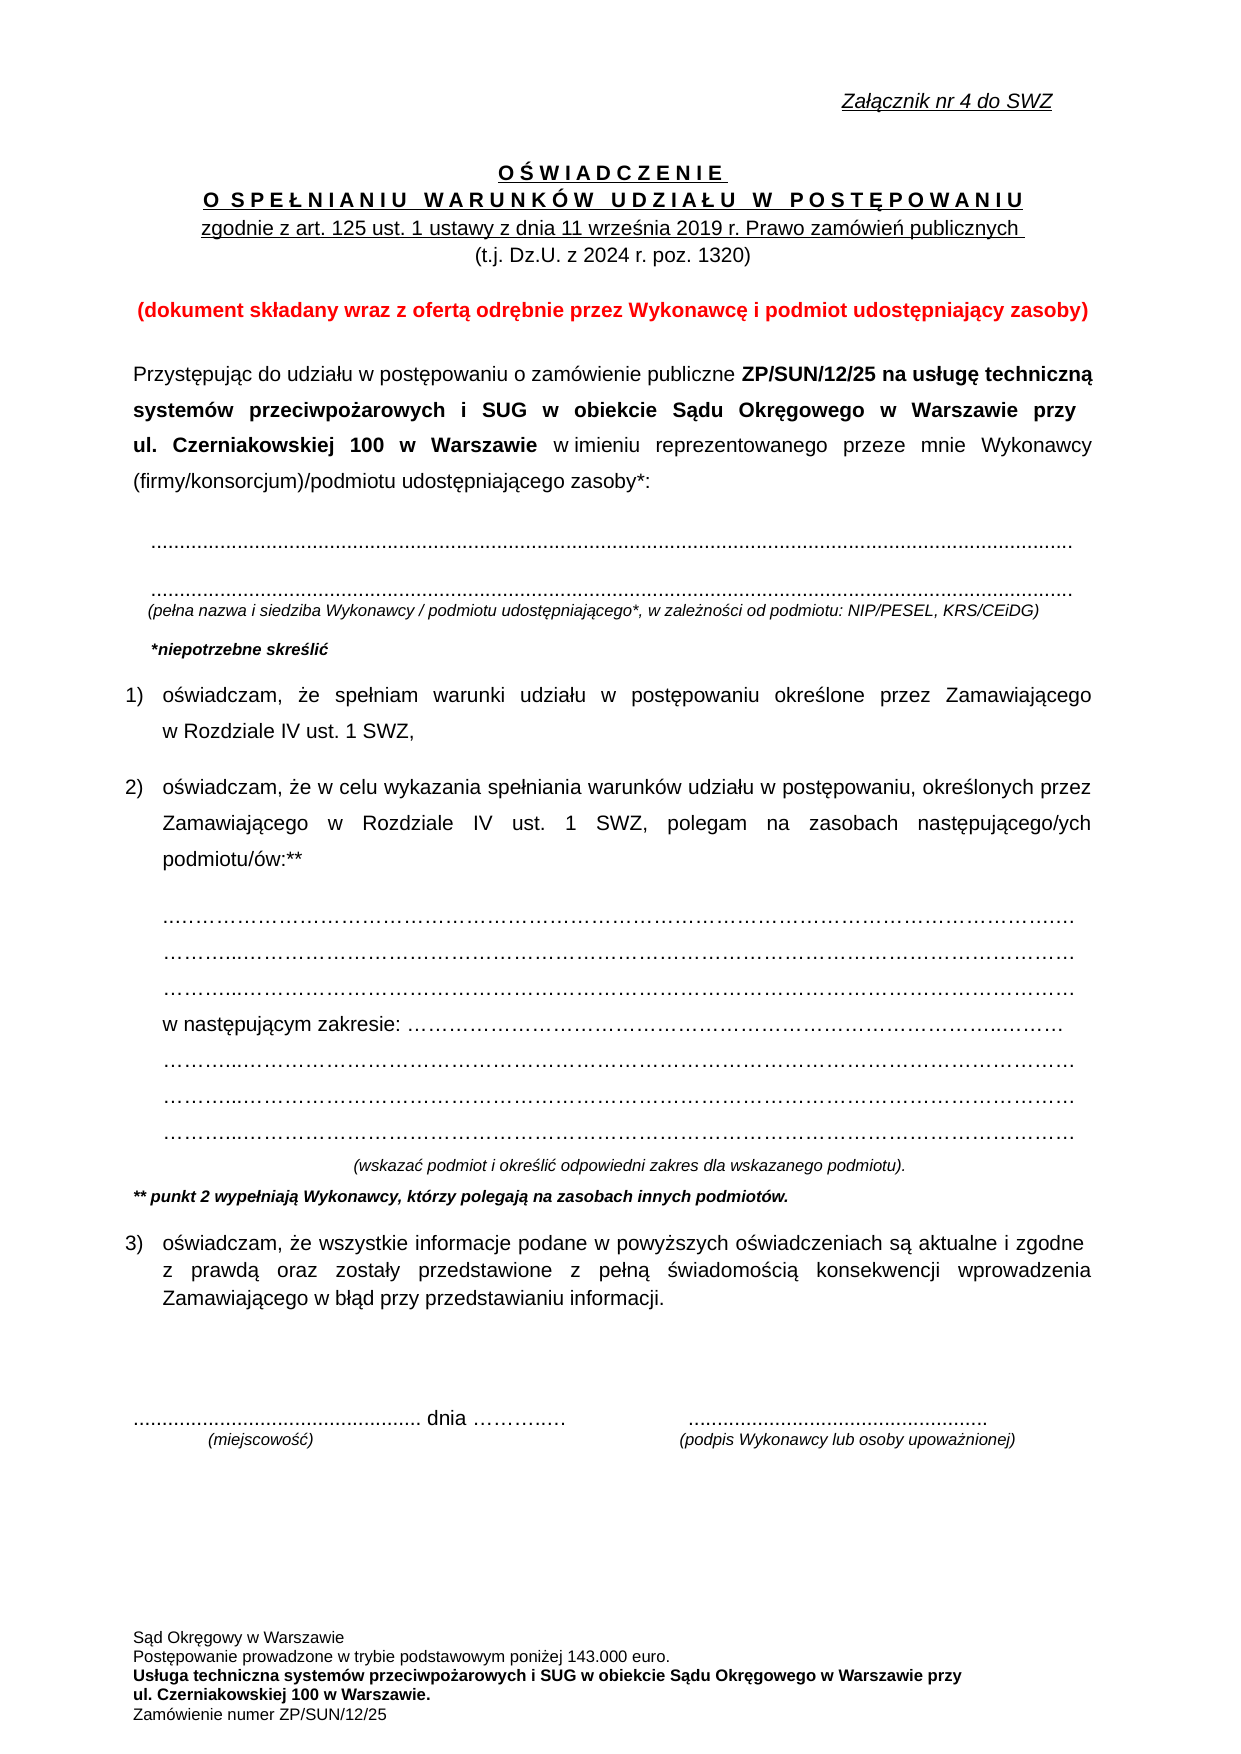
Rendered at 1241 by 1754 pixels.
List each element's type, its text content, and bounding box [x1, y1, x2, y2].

text ** punkt 2 wypełniają Wykonawcy, którzy polegają na zasobach innych podmiotów. [133, 1187, 1093, 1206]
text (miejscowość) (podpis Wykonawcy lub osoby upoważnionej) [133, 1429, 1093, 1449]
text (wskazać podmiot i określić odpowiedni zakres dla wskazanego podmiotu). [162, 1155, 1093, 1174]
list oświadczam, że w celu wykazania spełniania warunków udziału w postępowaniu, określonych przez Zamawiającego w Rozdziale IV ust. 1 SWZ, polegam na zasobach następującego/ych podmiotu/ów:** [125, 775, 1093, 871]
text (pełna nazwa i siedziba Wykonawcy / podmiotu udostępniającego*, w zależności od podmiotu: NIP/PESEL, KRS/CEiDG) [133, 601, 1093, 620]
text w następującym zakresie: …………………………………………………………………………..……… [162, 1012, 1093, 1036]
text *niepotrzebne skreślić [133, 639, 1093, 658]
text ………...………………………………………………………………………………………………………… [162, 976, 1093, 1000]
text zgodnie z art. 125 ust. 1 ustawy z dnia 11 września 2019 r. Prawo zamówień publicznych (t.j. Dz.U. z 2024 r. poz. 1320) [133, 216, 1093, 267]
text O Ś W I A D C Z E N I E O S P E Ł N I A N I U W A R U N K Ó W U D Z I A Ł U W P O S T Ę P O W A N I U [133, 161, 1093, 212]
text Załącznik nr 4 do SWZ [842, 89, 1093, 113]
list oświadczam, że spełniam warunki udziału w postępowaniu określone przez Zamawiającego w Rozdziale IV ust. 1 SWZ, [125, 682, 1093, 742]
list oświadczam, że wszystkie informacje podane w powyższych oświadczeniach są aktualne i zgodne z prawdą oraz zostały przedstawione z pełną świadomością konsekwencji wprowadzenia Zamawiającego w błąd przy przedstawianiu informacji. [125, 1230, 1093, 1309]
text ………...………………………………………………………………………………………………………… [162, 1083, 1093, 1107]
text ………...………………………………………………………………………………………………………… [162, 1048, 1093, 1072]
text ................................................................................................................................................................ [133, 529, 1093, 553]
text ................................................................................................................................................................ [133, 577, 1093, 601]
text ..……………………………………………………………………………………………………………….… ………...………………………………………………………………………………………………………… [162, 904, 1093, 964]
text ………...………………………………………………………………………………………………………… [162, 1119, 1093, 1143]
text .................................................. dnia ………..… .................................................... [133, 1406, 1093, 1429]
text (dokument składany wraz z ofertą odrębnie przez Wykonawcę i podmiot udostępniający zasoby) [133, 298, 1093, 322]
text Przystępując do udziału w postępowaniu o zamówienie publiczne ZP/SUN/12/25 na usługę techniczną systemów przeciwpożarowych i SUG w obiekcie Sądu Okręgowego w Warszawie przy ul. Czerniakowskiej 100 w Warszawie w imieniu reprezentowanego przeze mnie Wykonawcy (firmy/konsorcjum)/podmiotu udostępniającego zasoby*: [133, 361, 1093, 493]
